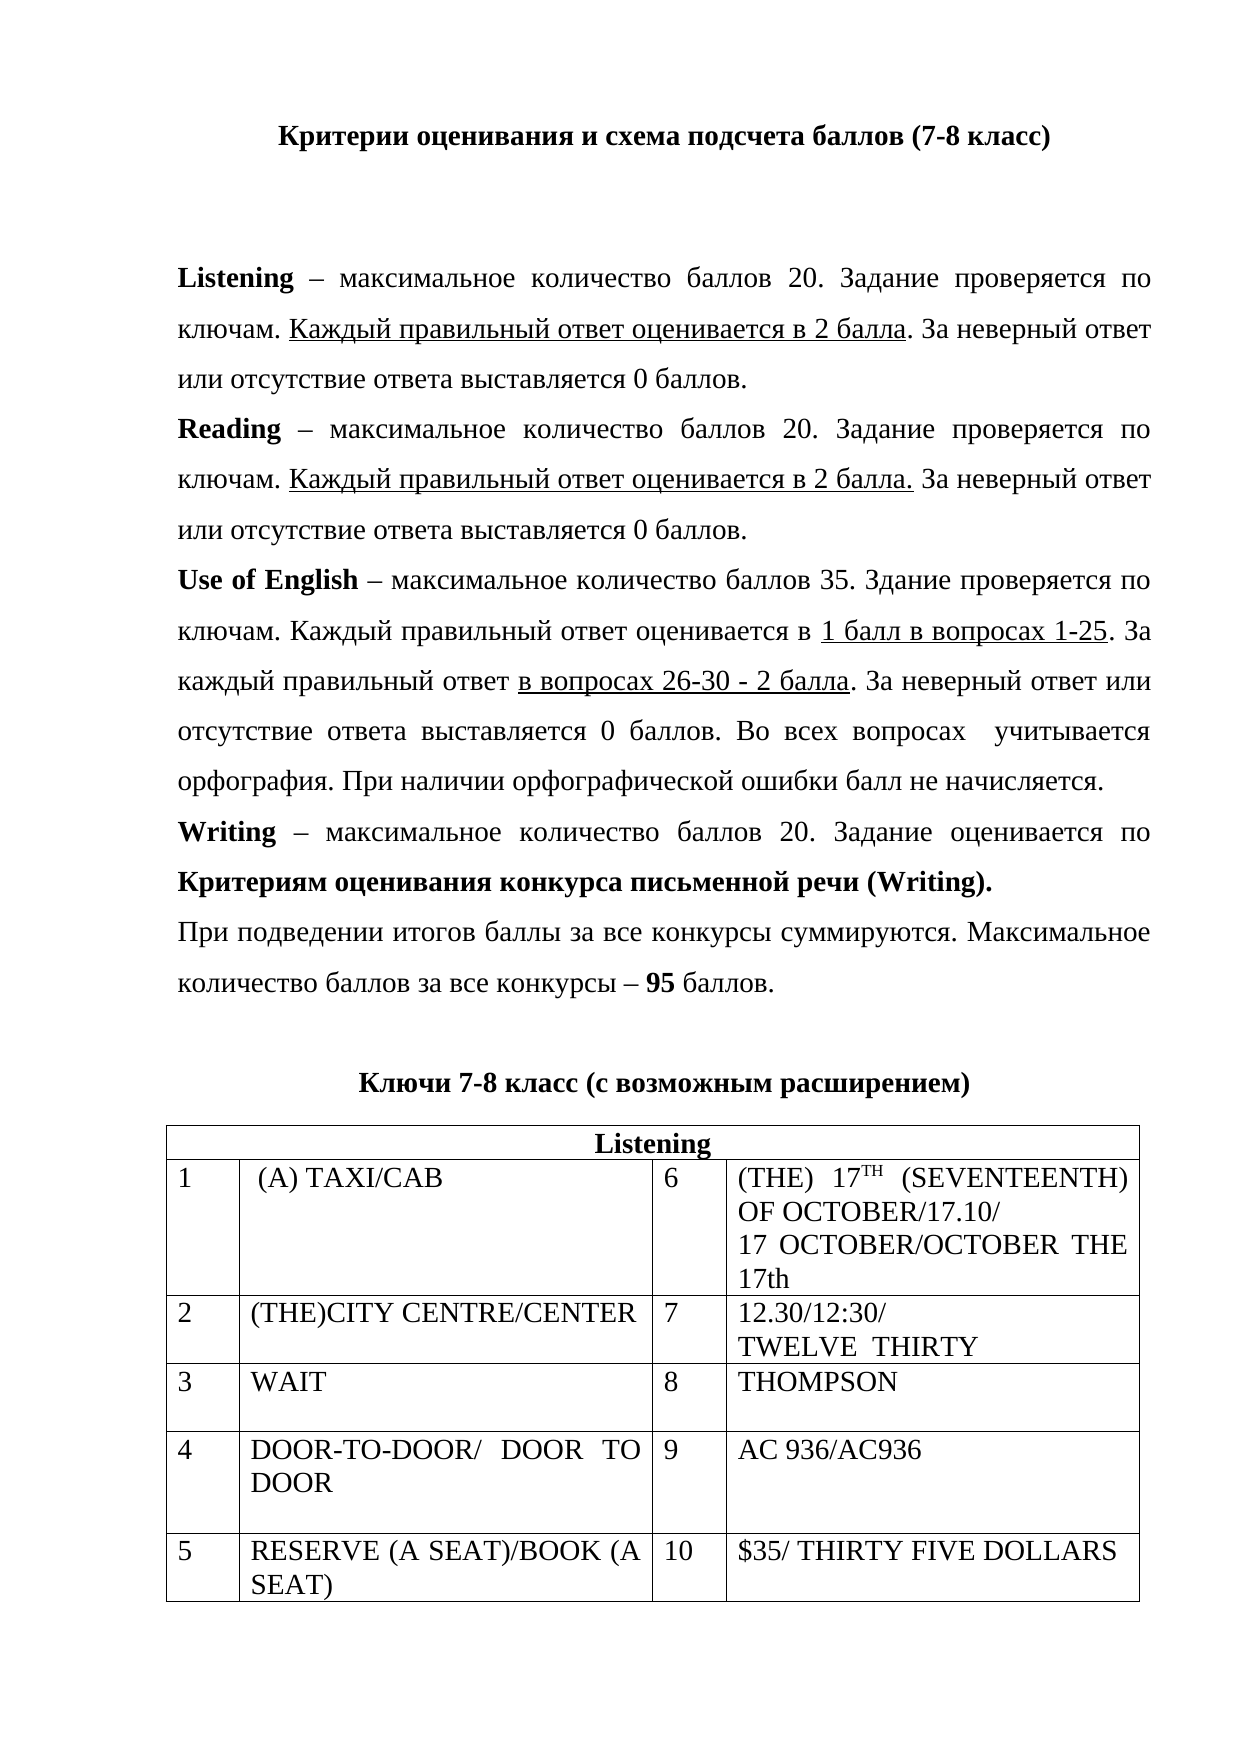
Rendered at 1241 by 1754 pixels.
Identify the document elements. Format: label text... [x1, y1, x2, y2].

table_cell 4 [167, 1432, 239, 1532]
text Ключи 7-8 класс (с возможным расширением) [177, 1065, 1152, 1099]
text Reading – максимальное количество баллов 20. Задание проверяется по ключам. Каждый правильный ответ оценивается в 2 балла. За неверный ответ или отсутствие ответа выставляется 0 баллов. [177, 411, 1152, 546]
text При подведении итогов баллы за все конкурсы суммируются. Максимальное количество баллов за все конкурсы – 95 баллов. [177, 914, 1152, 998]
table_cell 7 [653, 1296, 726, 1363]
table_cell THOMPSON [727, 1364, 1139, 1431]
table_cell 9 [653, 1432, 726, 1532]
table_cell DOOR-TO-DOOR/ DOOR TO DOOR [240, 1432, 652, 1532]
text Критерии оценивания и схема подсчета баллов (7-8 класс) [177, 118, 1152, 152]
table_cell (A) TAXI/CAB [240, 1160, 652, 1294]
table_cell 5 [167, 1534, 239, 1601]
table_cell 12.30/12:30/ TWELVE THIRTY [727, 1296, 1139, 1363]
text Writing – максимальное количество баллов 20. Задание оценивается по Критериям оценивания конкурса письменной речи (Writing). [177, 814, 1152, 898]
table_cell (THE) 17TH (SEVENTEENTH) OF OCTOBER/17.10/ 17 OCTOBER/OCTOBER THE 17th [727, 1160, 1139, 1294]
table_cell RESERVE (A SEAT)/BOOK (A SEAT) [240, 1534, 652, 1601]
table_cell (THE)CITY CENTRE/CENTER [240, 1296, 652, 1363]
table_cell WAIT [240, 1364, 652, 1431]
table_cell 8 [653, 1364, 726, 1431]
table_cell 10 [653, 1534, 726, 1601]
table_cell $35/ THIRTY FIVE DOLLARS [727, 1534, 1139, 1601]
table_cell AC 936/AC936 [727, 1432, 1139, 1532]
table_header Listening [167, 1126, 1139, 1159]
table_cell 3 [167, 1364, 239, 1431]
table_cell 1 [167, 1160, 239, 1294]
table_cell 2 [167, 1296, 239, 1363]
text Use of English – максимальное количество баллов 35. Здание проверяется по ключам. Каждый правильный ответ оценивается в 1 балл в вопросах 1-25. За каждый правильный ответ в вопросах 26-30 - 2 балла. За неверный ответ или отсутствие ответа выставляется 0 баллов. Во всех вопросах учитывается орфография. При наличии орфографической ошибки балл не начисляется. [177, 562, 1152, 797]
text Listening – максимальное количество баллов 20. Задание проверяется по ключам. Каждый правильный ответ оценивается в 2 балла. За неверный ответ или отсутствие ответа выставляется 0 баллов. [177, 260, 1152, 394]
table_cell 6 [653, 1160, 726, 1294]
